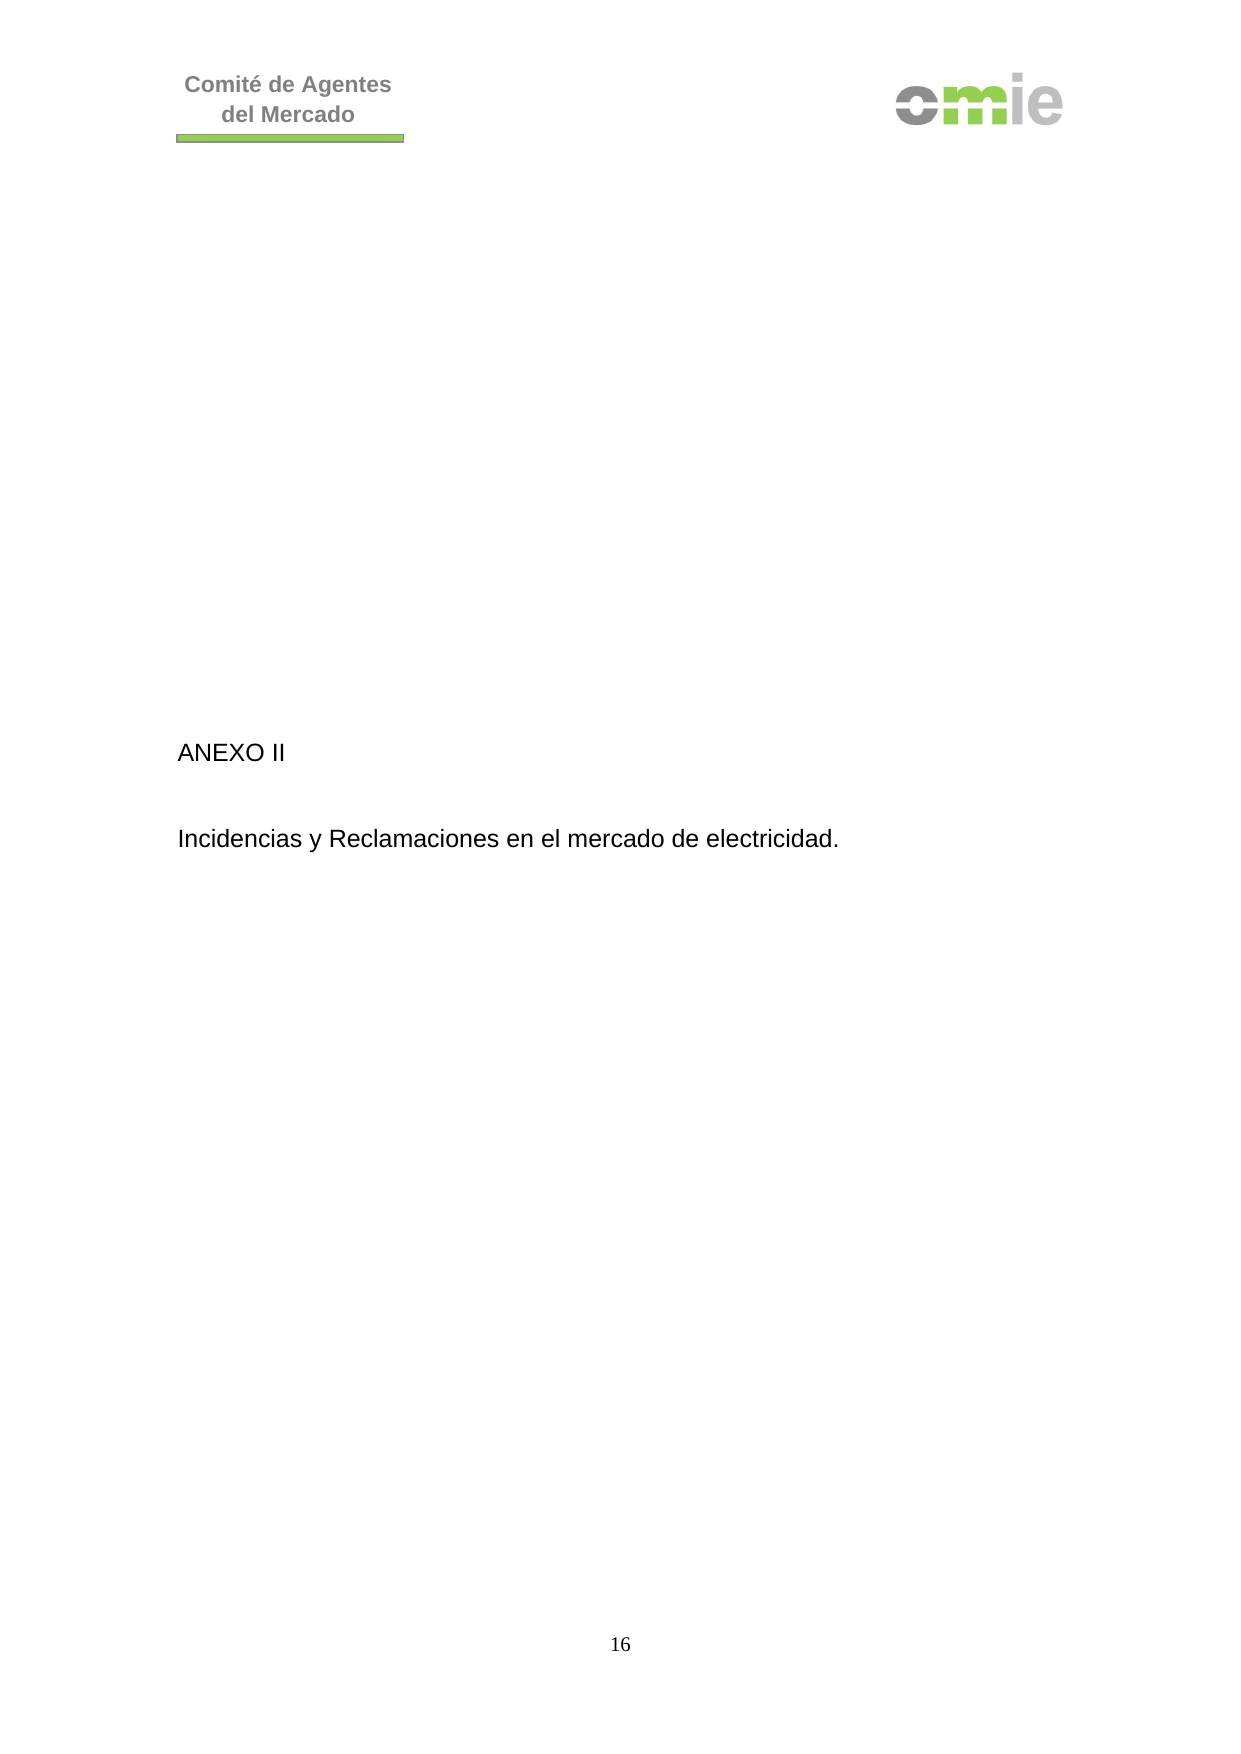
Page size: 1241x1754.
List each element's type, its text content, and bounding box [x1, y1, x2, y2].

picture [894, 71, 1063, 126]
text Incidencias y Reclamaciones en el mercado de electricidad. [177, 824, 1063, 853]
text ANEXO II [177, 738, 1063, 767]
